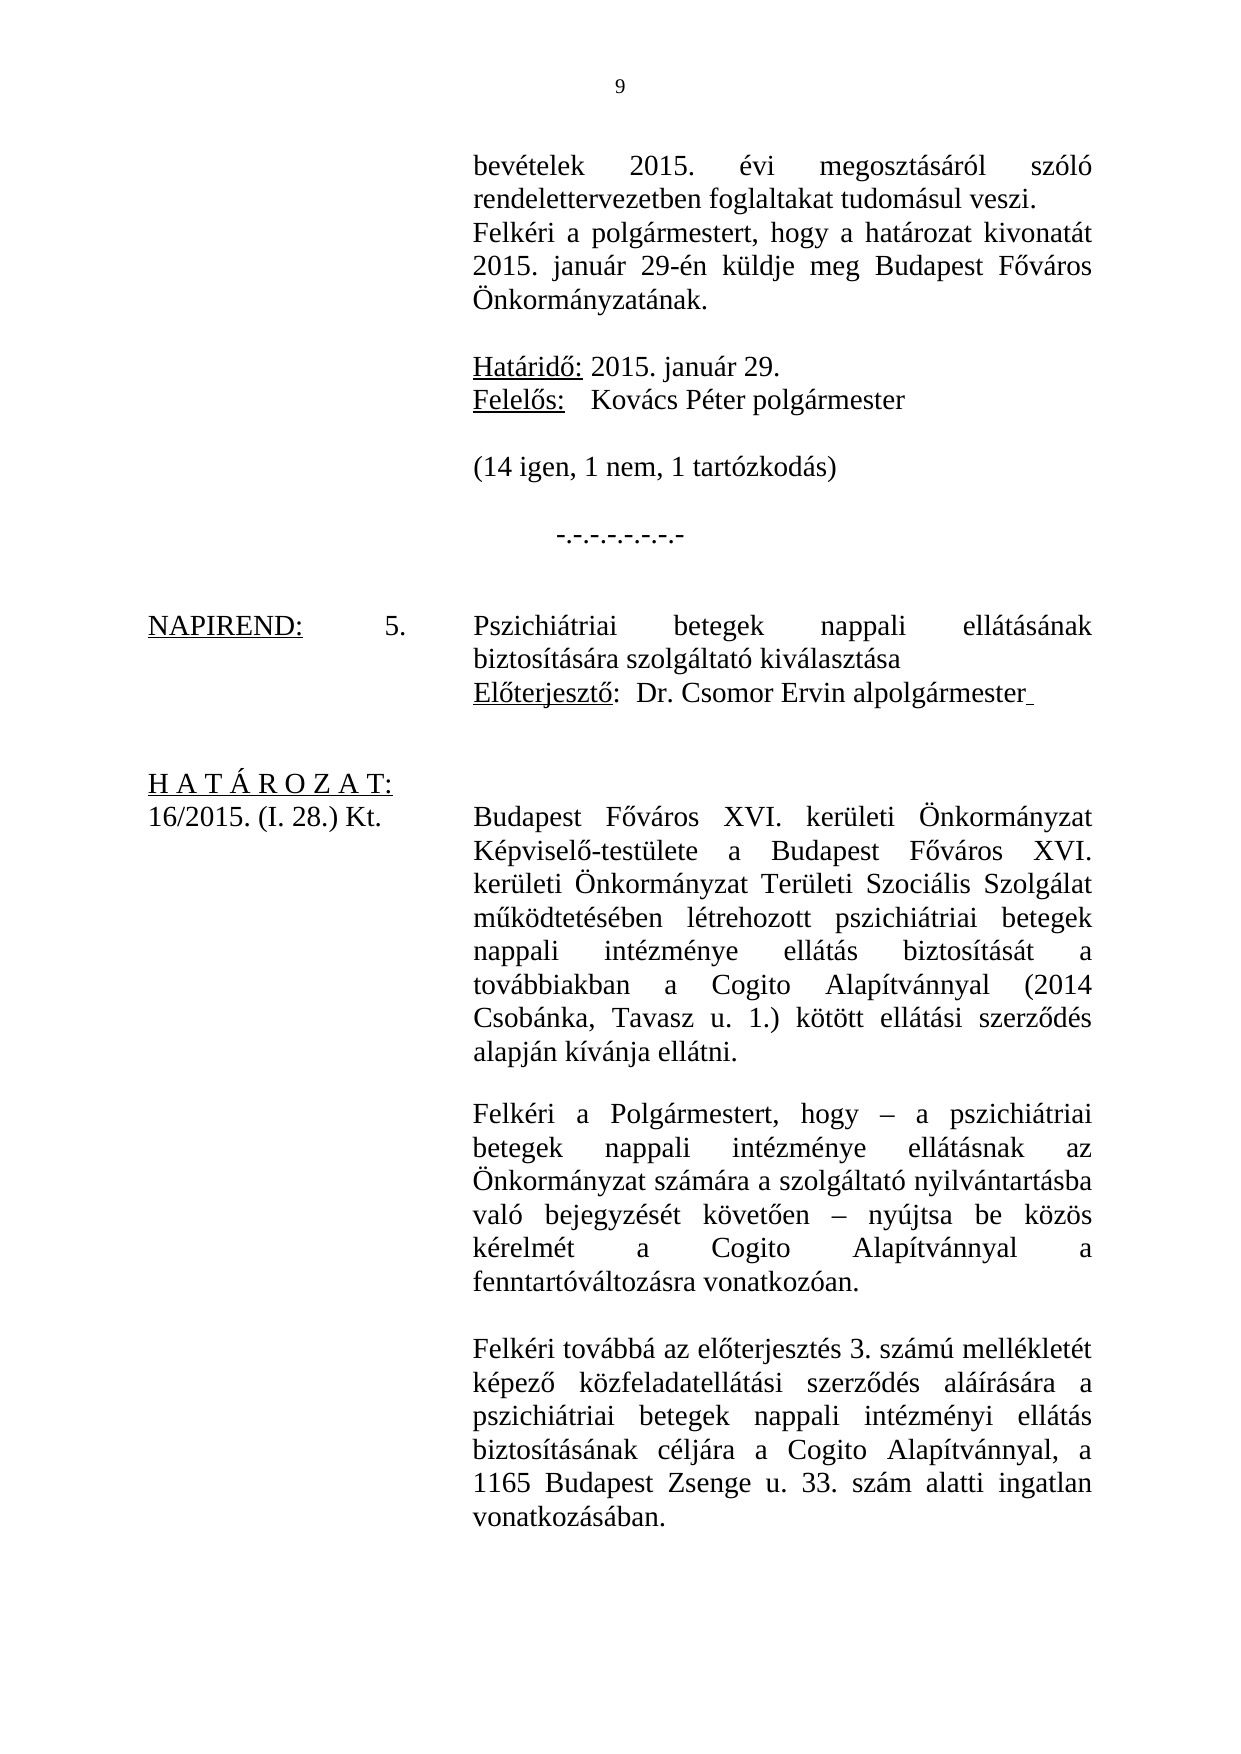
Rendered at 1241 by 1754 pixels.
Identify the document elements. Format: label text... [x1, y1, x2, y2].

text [148, 148, 1093, 215]
text Felkéri továbbá az előterjesztés 3. számú mellékletét képező közfeladatellátási szerződés aláírására a pszichiátriai betegek nappali intézményi ellátás biztosításának céljára a Cogito Alapítvánnyal, a 1165 Budapest Zsenge u. 33. szám alatti ingatlan vonatkozásában. [472, 1331, 1093, 1532]
text Előterjesztő: Dr. Csomor Ervin alpolgármester [473, 675, 1093, 708]
text Felkéri a Polgármestert, hogy – a pszichiátriai betegek nappali intézménye ellátásnak az Önkormányzat számára a szolgáltató nyilvántartásba való bejegyzését követően – nyújtsa be közös kérelmét a Cogito Alapítvánnyal a fenntartóváltozásra vonatkozóan. [472, 1096, 1093, 1298]
text Határidő: 2015. január 29. [472, 349, 1093, 382]
text H A T Á R O Z A T: [148, 766, 1093, 799]
text -.-.-.-.-.-.-.- [148, 517, 1093, 550]
text 16/2015. (I. 28.) Kt. Budapest Főváros XVI. kerületi Önkormányzat Képviselő-testülete a Budapest Főváros XVI. kerületi Önkormányzat Területi Szociális Szolgálat működtetésében létrehozott pszichiátriai betegek nappali intézménye ellátás biztosítását a továbbiakban a Cogito Alapítvánnyal (2014 Csobánka, Tavasz u. 1.) kötött ellátási szerződés alapján kívánja ellátni. [148, 799, 1093, 1068]
text Felkéri a polgármestert, hogy a határozat kivonatát 2015. január 29-én küldje meg Budapest Főváros Önkormányzatának. [472, 215, 1093, 315]
subtitle NAPIREND: 5. Pszichiátriai betegek nappali ellátásának biztosítására szolgáltató kiválasztása [148, 608, 1093, 675]
text (14 igen, 1 nem, 1 tartózkodás) [148, 449, 1093, 483]
text Felelős: Kovács Péter polgármester [472, 382, 1093, 416]
